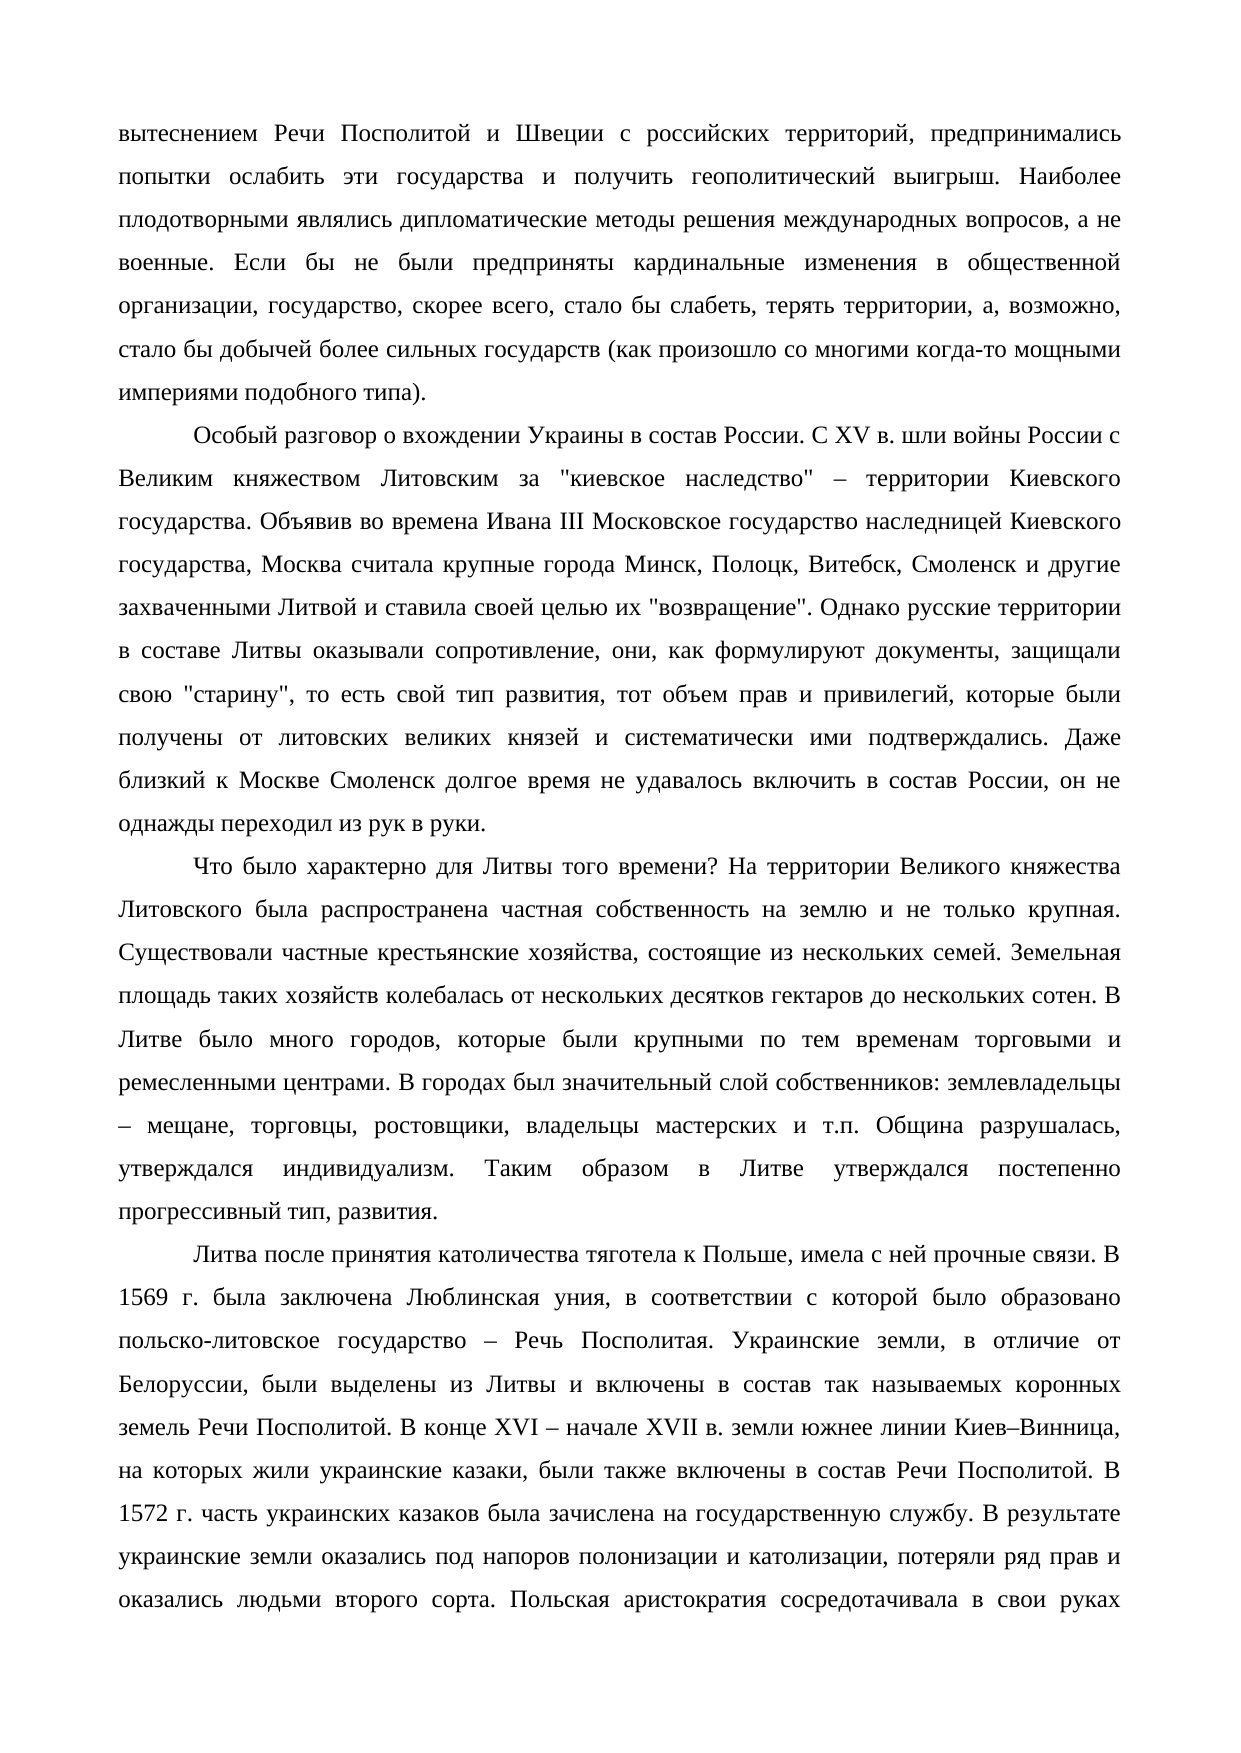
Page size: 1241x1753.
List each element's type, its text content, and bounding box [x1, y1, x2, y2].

text Особый разговор о вхождении Украины в состав России. С XV в. шли войны России с Великим княжеством Литовским за "киевское наследство" – территории Киевского государства. Объявив во времена Ивана III Московское государство наследницей Киевского государства, Москва считала крупные города Минск, Полоцк, Витебск, Смоленск и другие захваченными Литвой и ставила своей целью их "возвращение". Однако русские территории в составе Литвы оказывали сопротивление, они, как формулируют документы, защищали свою "старину", то есть свой тип развития, тот объем прав и привилегий, которые были получены от литовских великих князей и систематически ими подтверждались. Даже близкий к Москве Смоленск долгое время не удавалось включить в состав России, он не однажды переходил из рук в руки. [118, 420, 1122, 837]
text Что было характерно для Литвы того времени? На территории Великого княжества Литовского была распространена частная собственность на землю и не только крупная. Существовали частные крестьянские хозяйства, состоящие из нескольких семей. Земельная площадь таких хозяйств колебалась от нескольких десятков гектаров до нескольких сотен. В Литве было много городов, которые были крупными по тем временам торговыми и ремесленными центрами. В городах был значительный слой собственников: землевладельцы – мещане, торговцы, ростовщики, владельцы мастерских и т.п. Община разрушалась, утверждался индивидуализм. Таким образом в Литве утверждался постепенно прогрессивный тип, развития. [118, 851, 1122, 1225]
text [118, 118, 1122, 406]
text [118, 1239, 1122, 1613]
